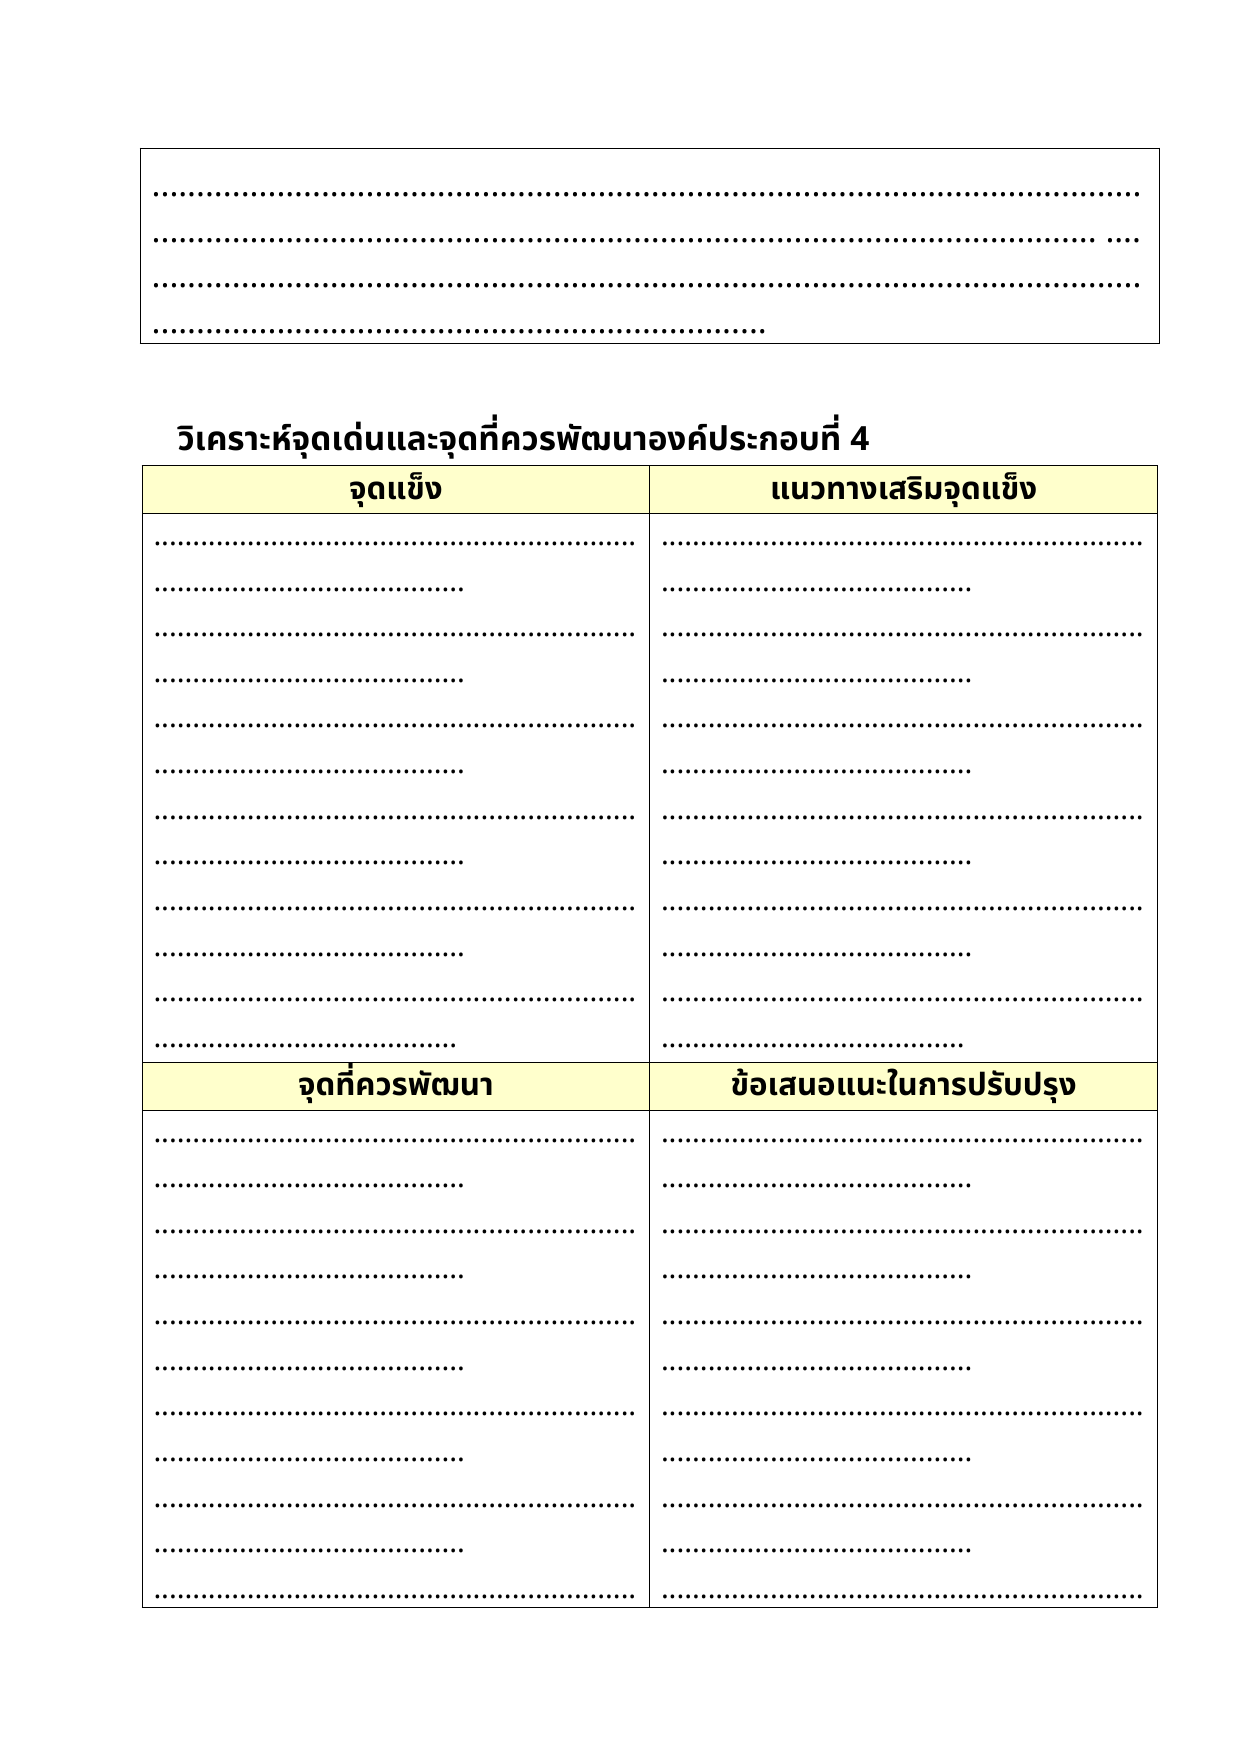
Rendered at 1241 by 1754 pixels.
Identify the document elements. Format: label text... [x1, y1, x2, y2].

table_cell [141, 149, 1159, 343]
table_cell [143, 1111, 649, 1607]
table_header แนวทางเสริมจุดแข็ง [650, 466, 1157, 513]
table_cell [650, 1111, 1157, 1607]
table_header จุดแข็ง [143, 466, 649, 513]
table_cell ข้อเสนอแนะในการปรับปรุง [650, 1063, 1157, 1110]
table_cell จุดที่ควรพัฒนา [143, 1063, 649, 1110]
text วิเคราะห์จุดเด่นและจุดที่ควรพัฒนาองค์ประกอบที่ 4 [177, 414, 1122, 465]
